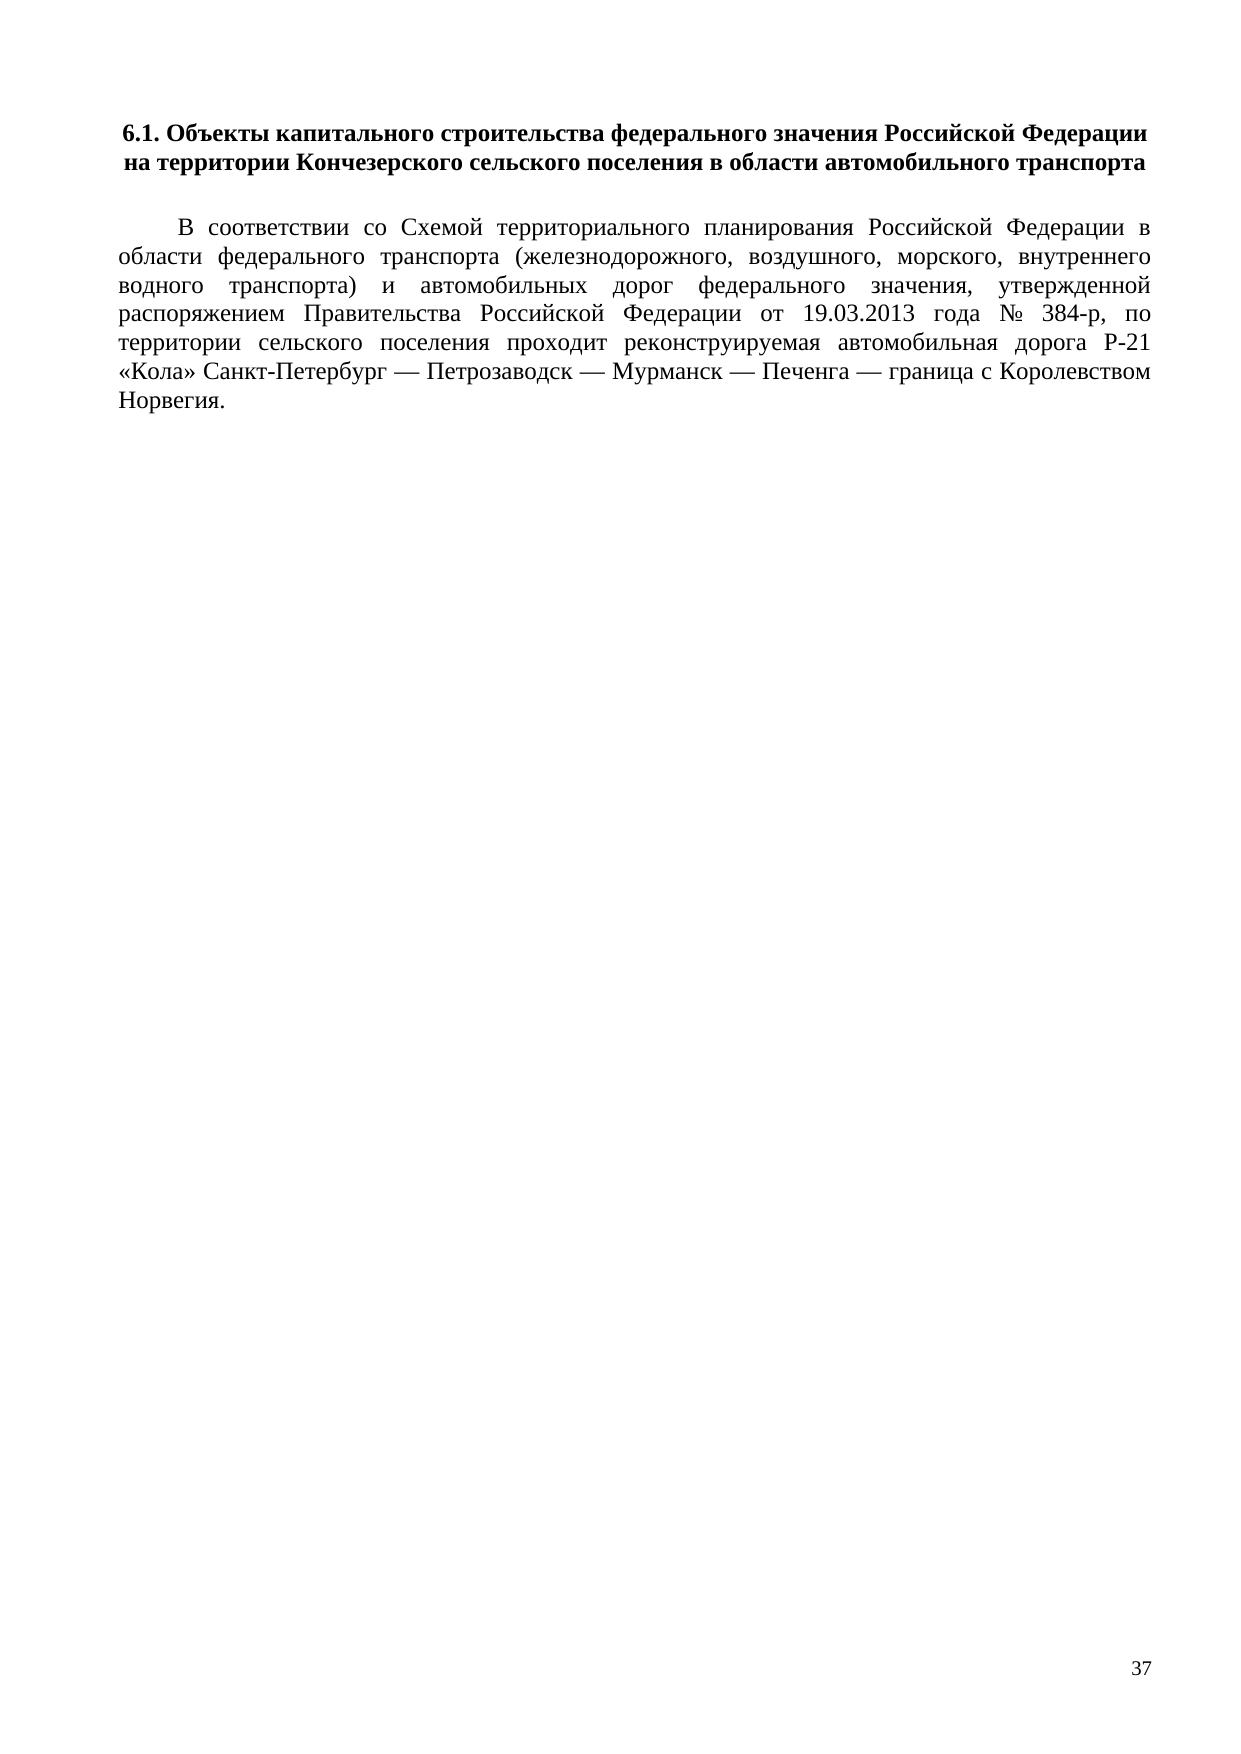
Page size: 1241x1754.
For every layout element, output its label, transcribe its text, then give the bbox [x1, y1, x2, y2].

text В соответствии со Схемой территориального планирования Российской Федерации в области федерального транспорта (железнодорожного, воздушного, морского, внутреннего водного транспорта) и автомобильных дорог федерального значения, утвержденной распоряжением Правительства Российской Федерации от 19.03.2013 года № 384-р, по территории сельского поселения проходит реконструируемая автомобильная дорога Р-21 «Кола» Санкт-Петербург — Петрозаводск — Мурманск — Печенга — граница с Королевством Норвегия. [118, 212, 1152, 413]
subtitle 6.1. Объекты капитального строительства федерального значения Российской Федерации на территории Кончезерского сельского поселения в области автомобильного транспорта [118, 118, 1152, 176]
